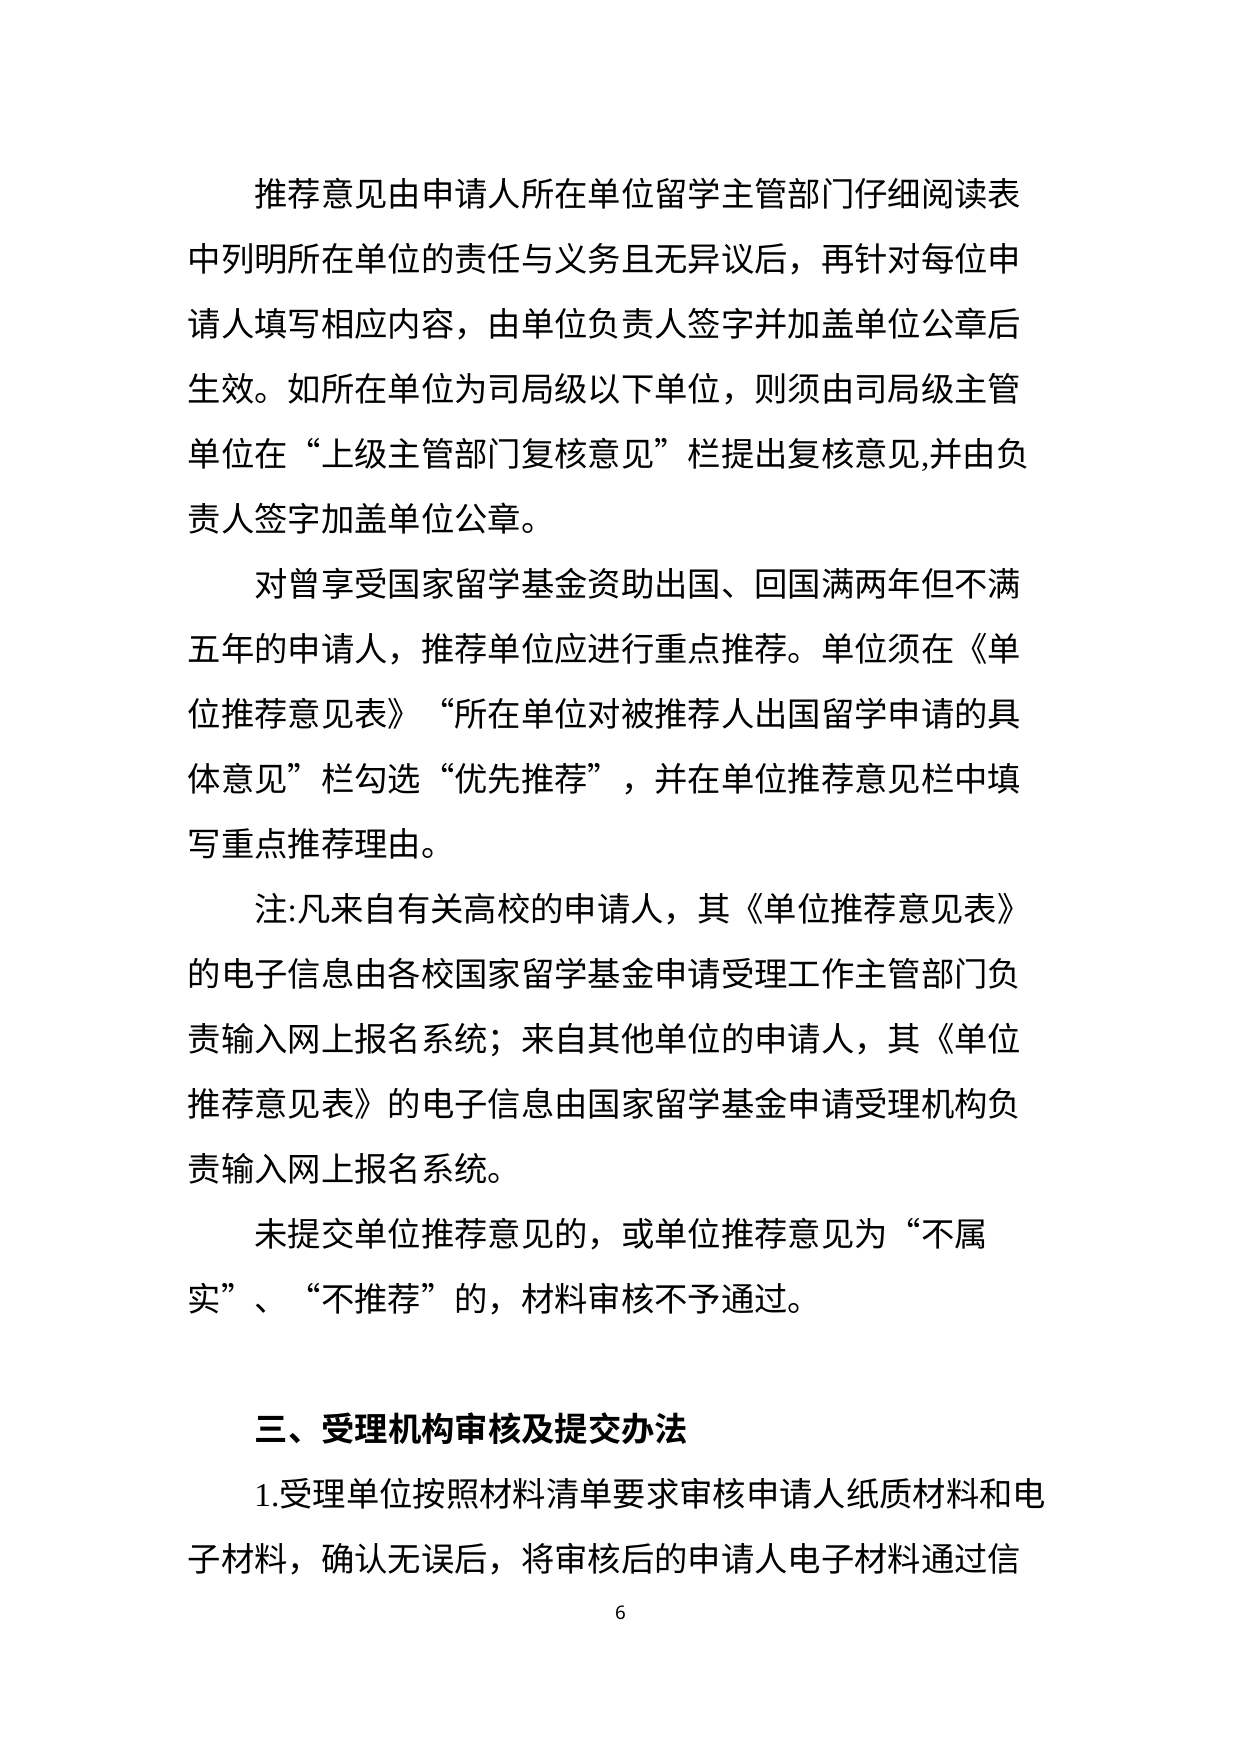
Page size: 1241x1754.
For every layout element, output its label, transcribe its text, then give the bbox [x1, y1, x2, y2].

text 推荐意见由申请人所在单位留学主管部门仔细阅读表中列明所在单位的责任与义务且无异议后，再针对每位申请人填写相应内容，由单位负责人签字并加盖单位公章后生效。如所在单位为司局级以下单位，则须由司局级主管单位在“上级主管部门复核意见”栏提出复核意见,并由负责人签字加盖单位公章。 [187, 160, 1053, 550]
text 注:凡来自有关高校的申请人，其《单位推荐意见表》的电子信息由各校国家留学基金申请受理工作主管部门负责输入网上报名系统；来自其他单位的申请人，其《单位推荐意见表》的电子信息由国家留学基金申请受理机构负责输入网上报名系统。 [187, 875, 1053, 1200]
text 对曾享受国家留学基金资助出国、回国满两年但不满五年的申请人，推荐单位应进行重点推荐。单位须在《单位推荐意见表》“所在单位对被推荐人出国留学申请的具体意见”栏勾选“优先推荐”，并在单位推荐意见栏中填写重点推荐理由。 [187, 550, 1053, 875]
text 未提交单位推荐意见的，或单位推荐意见为“不属实”、“不推荐”的，材料审核不予通过。 [187, 1200, 1053, 1330]
text 三、受理机构审核及提交办法 [187, 1395, 1053, 1460]
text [187, 1460, 1053, 1590]
